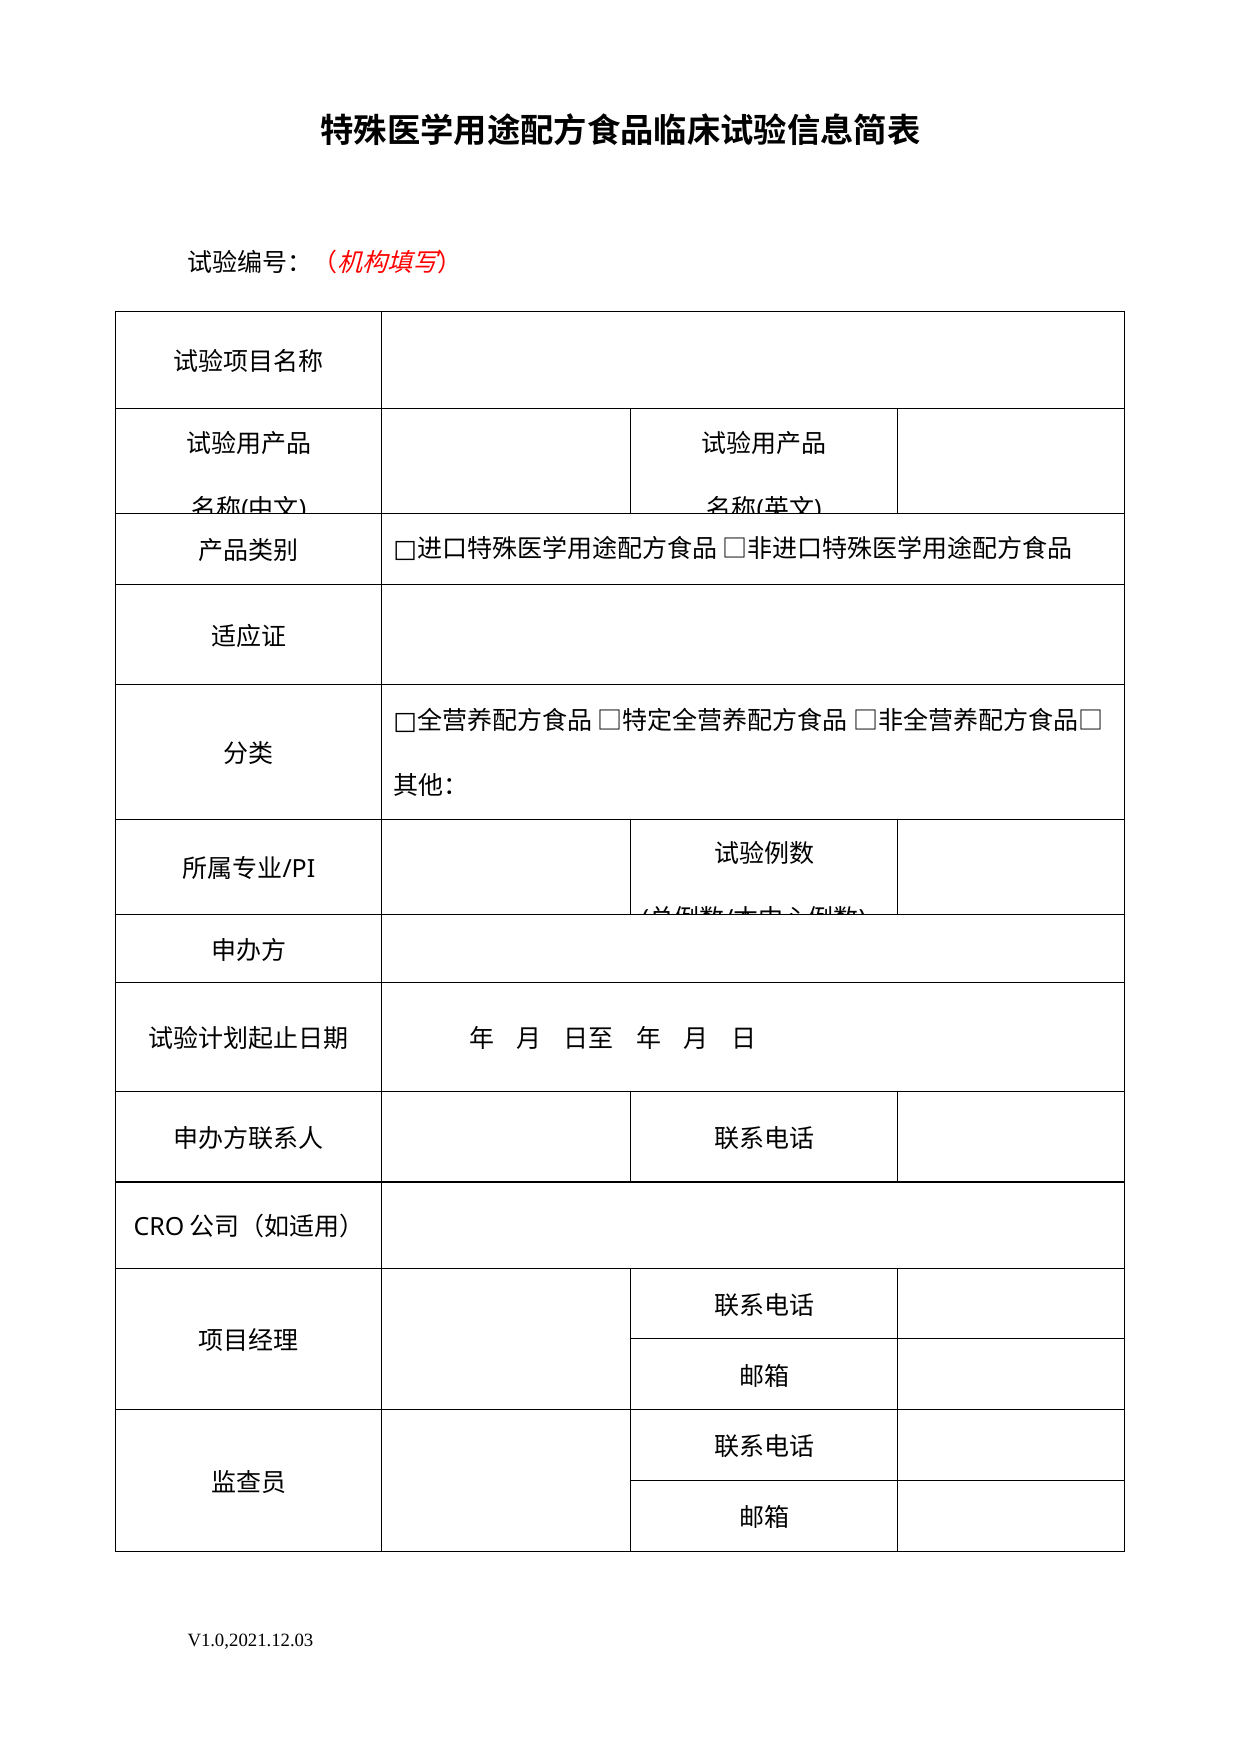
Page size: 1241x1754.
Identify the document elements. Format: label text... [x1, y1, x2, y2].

table_cell 产品类别 [116, 514, 381, 583]
table_cell 监查员 [116, 1410, 381, 1551]
table_cell 联系电话 [631, 1092, 897, 1181]
table_cell 试验计划起止日期 [116, 983, 381, 1091]
table_cell 试验例数 (总例数/本中心例数) [631, 820, 897, 914]
table_header 试验项目名称 [116, 312, 381, 408]
table_cell 联系电话 [631, 1410, 897, 1480]
table_cell 试验用产品 名称(英文) [631, 409, 897, 513]
table_cell [898, 1410, 1124, 1480]
table_cell 申办方 [116, 915, 381, 982]
table_cell [898, 1481, 1124, 1551]
table_cell [382, 915, 1124, 982]
table_cell [382, 585, 1124, 683]
table_cell [382, 409, 630, 513]
table_cell 分类 [116, 685, 381, 818]
table_cell 邮箱 [631, 1339, 897, 1409]
table_cell 年 月 日至 年 月 日 [382, 983, 1124, 1091]
table_cell [898, 409, 1124, 513]
table_cell 申办方联系人 [116, 1092, 381, 1181]
text 试验编号：（机构填写） [187, 228, 1053, 293]
table_cell CRO公司（如适用） [116, 1183, 381, 1267]
table_cell 项目经理 [116, 1269, 381, 1409]
table_cell [382, 1410, 630, 1551]
table_cell [898, 1339, 1124, 1409]
table_cell 所属专业/PI [116, 820, 381, 914]
table_cell □进口特殊医学用途配方食品 □非进口特殊医学用途配方食品 [382, 514, 1124, 583]
table_cell □全营养配方食品 □特定全营养配方食品 □非全营养配方食品□其他： [382, 685, 1124, 818]
table_cell [382, 1092, 630, 1181]
subtitle 特殊医学用途配方食品临床试验信息简表 [187, 95, 1053, 160]
table_cell 适应证 [116, 585, 381, 683]
table_cell 试验用产品 名称(中文) [116, 409, 381, 513]
table_cell [898, 1269, 1124, 1338]
table_cell [382, 1269, 630, 1409]
table_header [382, 312, 1124, 408]
table_cell [382, 820, 630, 914]
table_cell [898, 1092, 1124, 1181]
table_cell 联系电话 [631, 1269, 897, 1338]
table_cell [898, 820, 1124, 914]
table_cell [382, 1183, 1124, 1267]
table_cell 邮箱 [631, 1481, 897, 1551]
